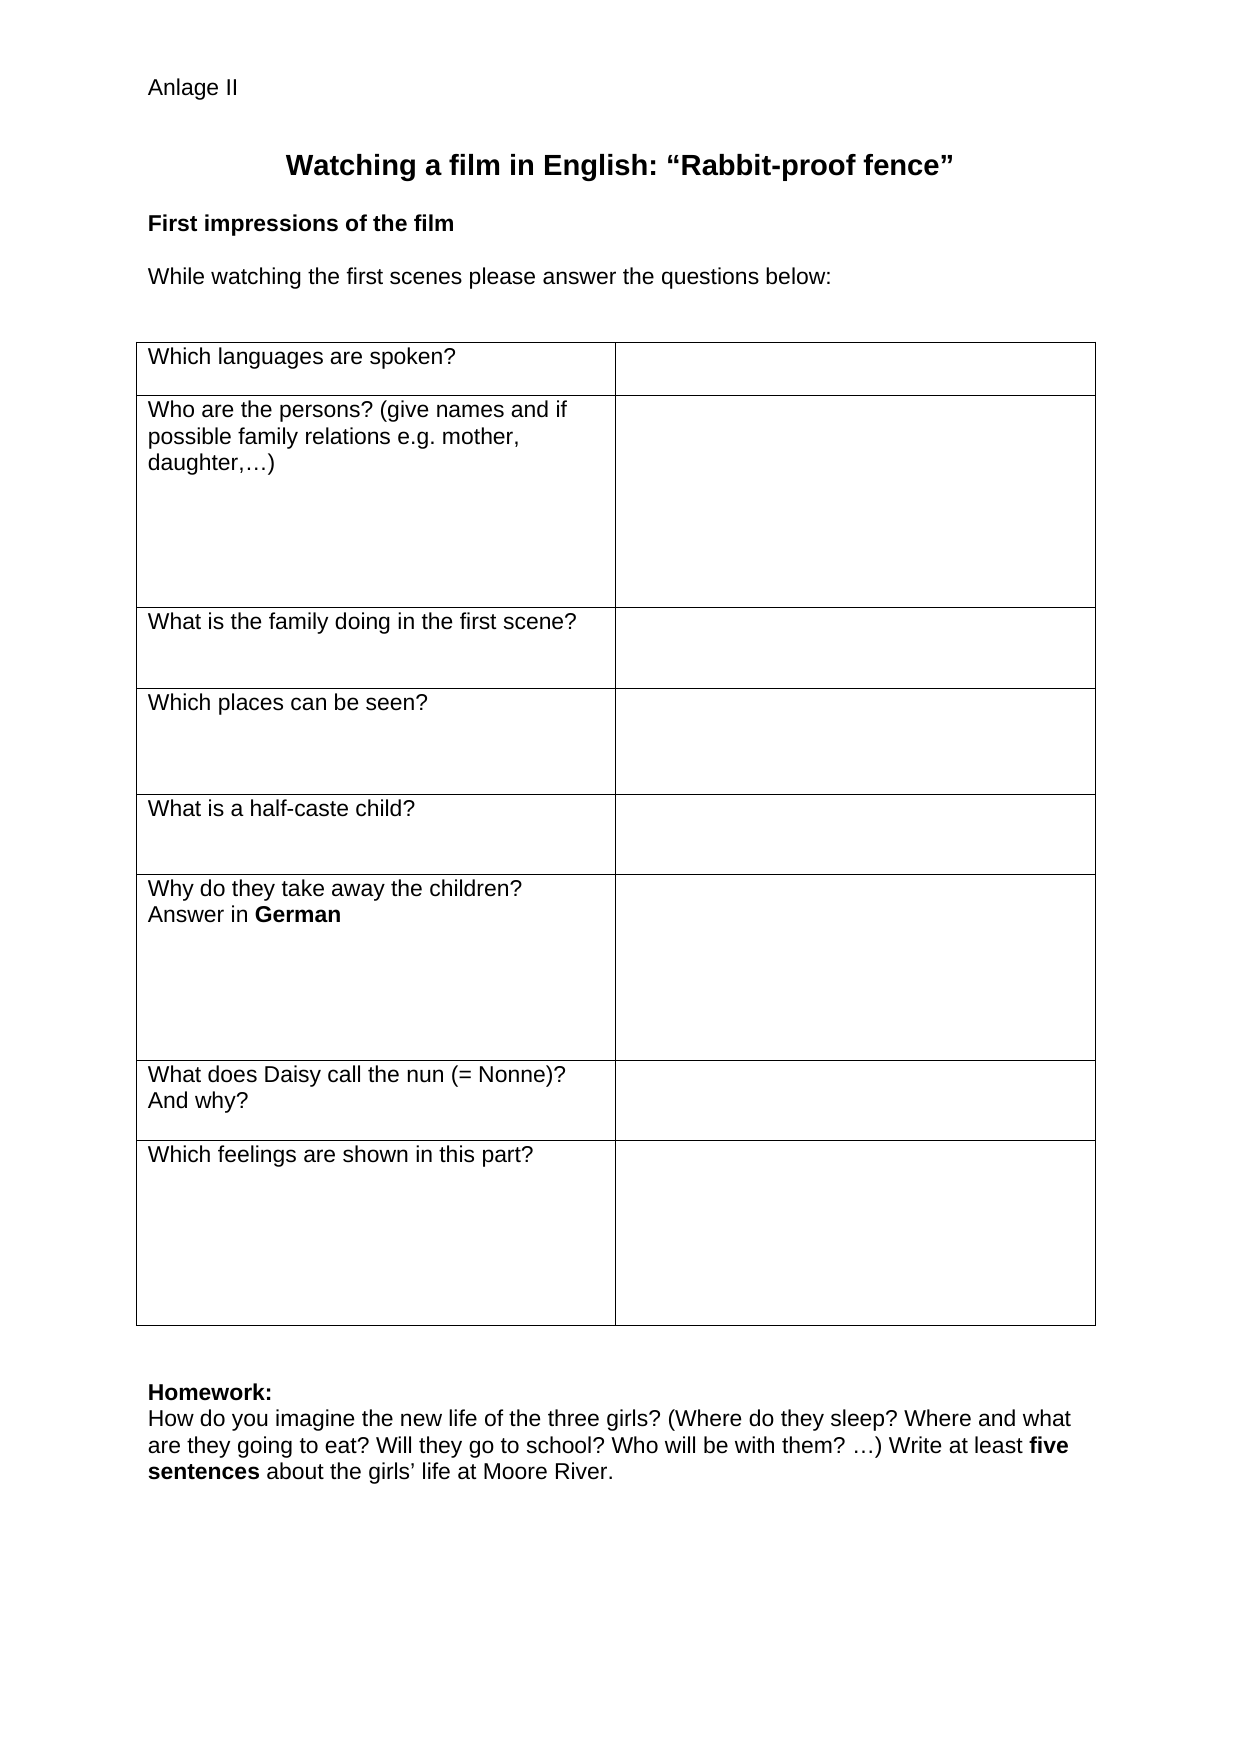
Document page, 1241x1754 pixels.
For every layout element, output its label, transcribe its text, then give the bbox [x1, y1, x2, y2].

table_cell Why do they take away the children? Answer in German [137, 875, 615, 1059]
text First impressions of the film [148, 210, 1093, 236]
text Watching a film in English: “Rabbit-proof fence” [148, 148, 1093, 181]
table_cell [616, 396, 1095, 607]
text Homework: [148, 1379, 1093, 1405]
table_cell [616, 875, 1095, 1059]
table_cell What does Daisy call the nun (= Nonne)? And why? [137, 1061, 615, 1139]
table_cell What is the family doing in the first scene? [137, 608, 615, 687]
table_header [616, 343, 1095, 395]
table_cell Which places can be seen? [137, 689, 615, 794]
table_cell Which feelings are shown in this part? [137, 1141, 615, 1325]
table_cell [616, 1141, 1095, 1325]
table_cell What is a half-caste child? [137, 795, 615, 874]
table_cell Who are the persons? (give names and if possible family relations e.g. mother, daughter,…) [137, 396, 615, 607]
table_cell [616, 795, 1095, 874]
text While watching the first scenes please answer the questions below: [148, 263, 1093, 289]
table_cell [616, 608, 1095, 687]
table_header Which languages are spoken? [137, 343, 615, 395]
table_cell [616, 689, 1095, 794]
text How do you imagine the new life of the three girls? (Where do they sleep? Where and what are they going to eat? Will they go to school? Who will be with them? …) Write at least five sentences about the girls’ life at Moore River. [148, 1405, 1093, 1484]
table_cell [616, 1061, 1095, 1139]
